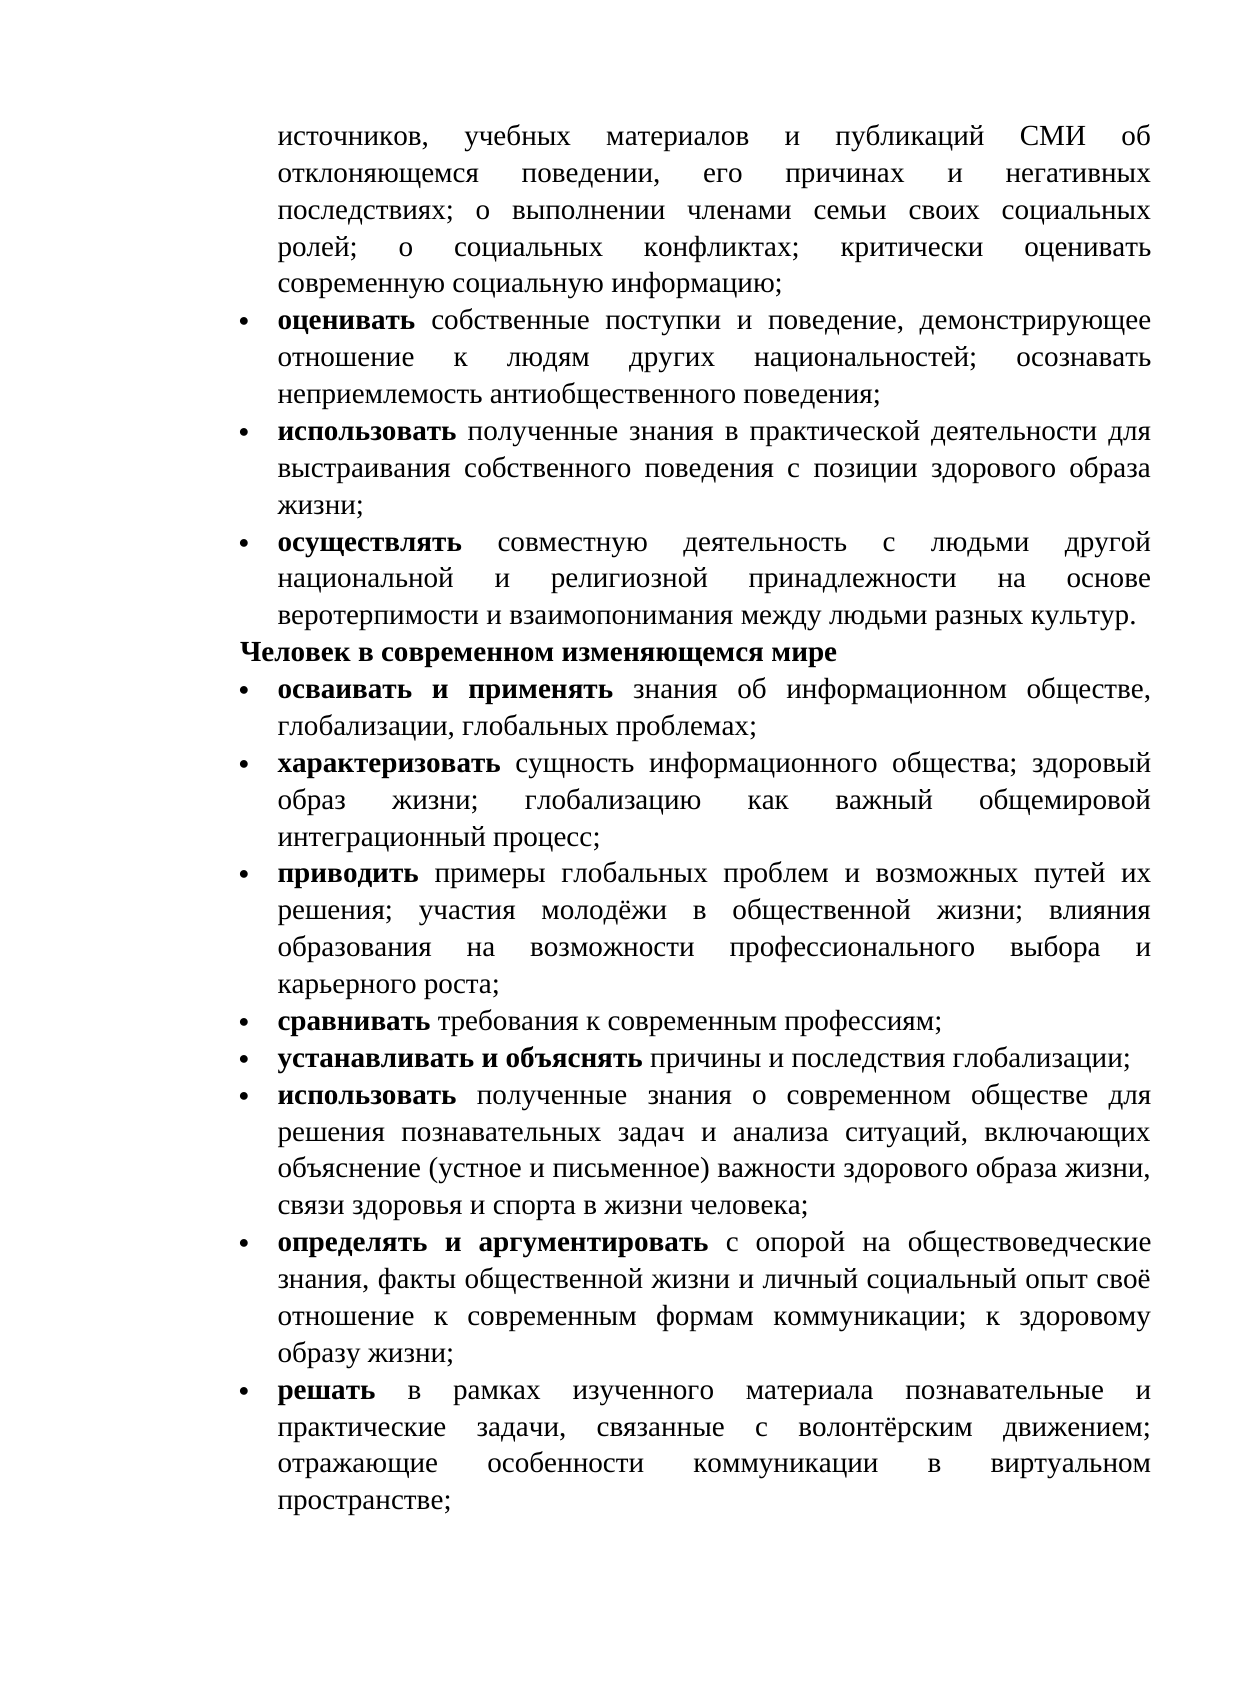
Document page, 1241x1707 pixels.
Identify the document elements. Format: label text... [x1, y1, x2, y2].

list оценивать собственные поступки и поведение, демонстрирующее отношение к людям других национальностей; осознавать неприемлемость антиобщественного поведения; [240, 302, 1152, 410]
list сравнивать требования к современным профессиям; [240, 1003, 1152, 1037]
list приводить примеры глобальных проблем и возможных путей их решения; участия молодёжи в общественной жизни; влияния образования на возможности профессионального выбора и карьерного роста; [240, 856, 1152, 1000]
list использовать полученные знания в практической деятельности для выстраивания собственного поведения с позиции здорового образа жизни; [240, 413, 1152, 520]
list решать в рамках изученного материала познавательные и практические задачи, связанные с волонтёрским движением; отражающие особенности коммуникации в виртуальном пространстве; [240, 1372, 1152, 1516]
list осваивать и применять знания об информационном обществе, глобализации, глобальных проблемах; [240, 671, 1152, 742]
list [240, 118, 1152, 299]
list осуществлять совместную деятельность с людьми другой национальной и религиозной принадлежности на основе веротерпимости и взаимопонимания между людьми разных культур. [240, 524, 1152, 631]
list определять и аргументировать с опорой на обществоведческие знания, факты общественной жизни и личный социальный опыт своё отношение к современным формам коммуникации; к здоровому образу жизни; [240, 1224, 1152, 1368]
text Человек в современном изменяющемся мире [177, 634, 1152, 668]
list характеризовать сущность информационного общества; здоровый образ жизни; глобализацию как важный общемировой интеграционный процесс; [240, 745, 1152, 852]
list устанавливать и объяснять причины и последствия глобализации; [240, 1040, 1152, 1073]
list использовать полученные знания о современном обществе для решения познавательных задач и анализа ситуаций, включающих объяснение (устное и письменное) важности здорового образа жизни, связи здоровья и спорта в жизни человека; [240, 1077, 1152, 1221]
